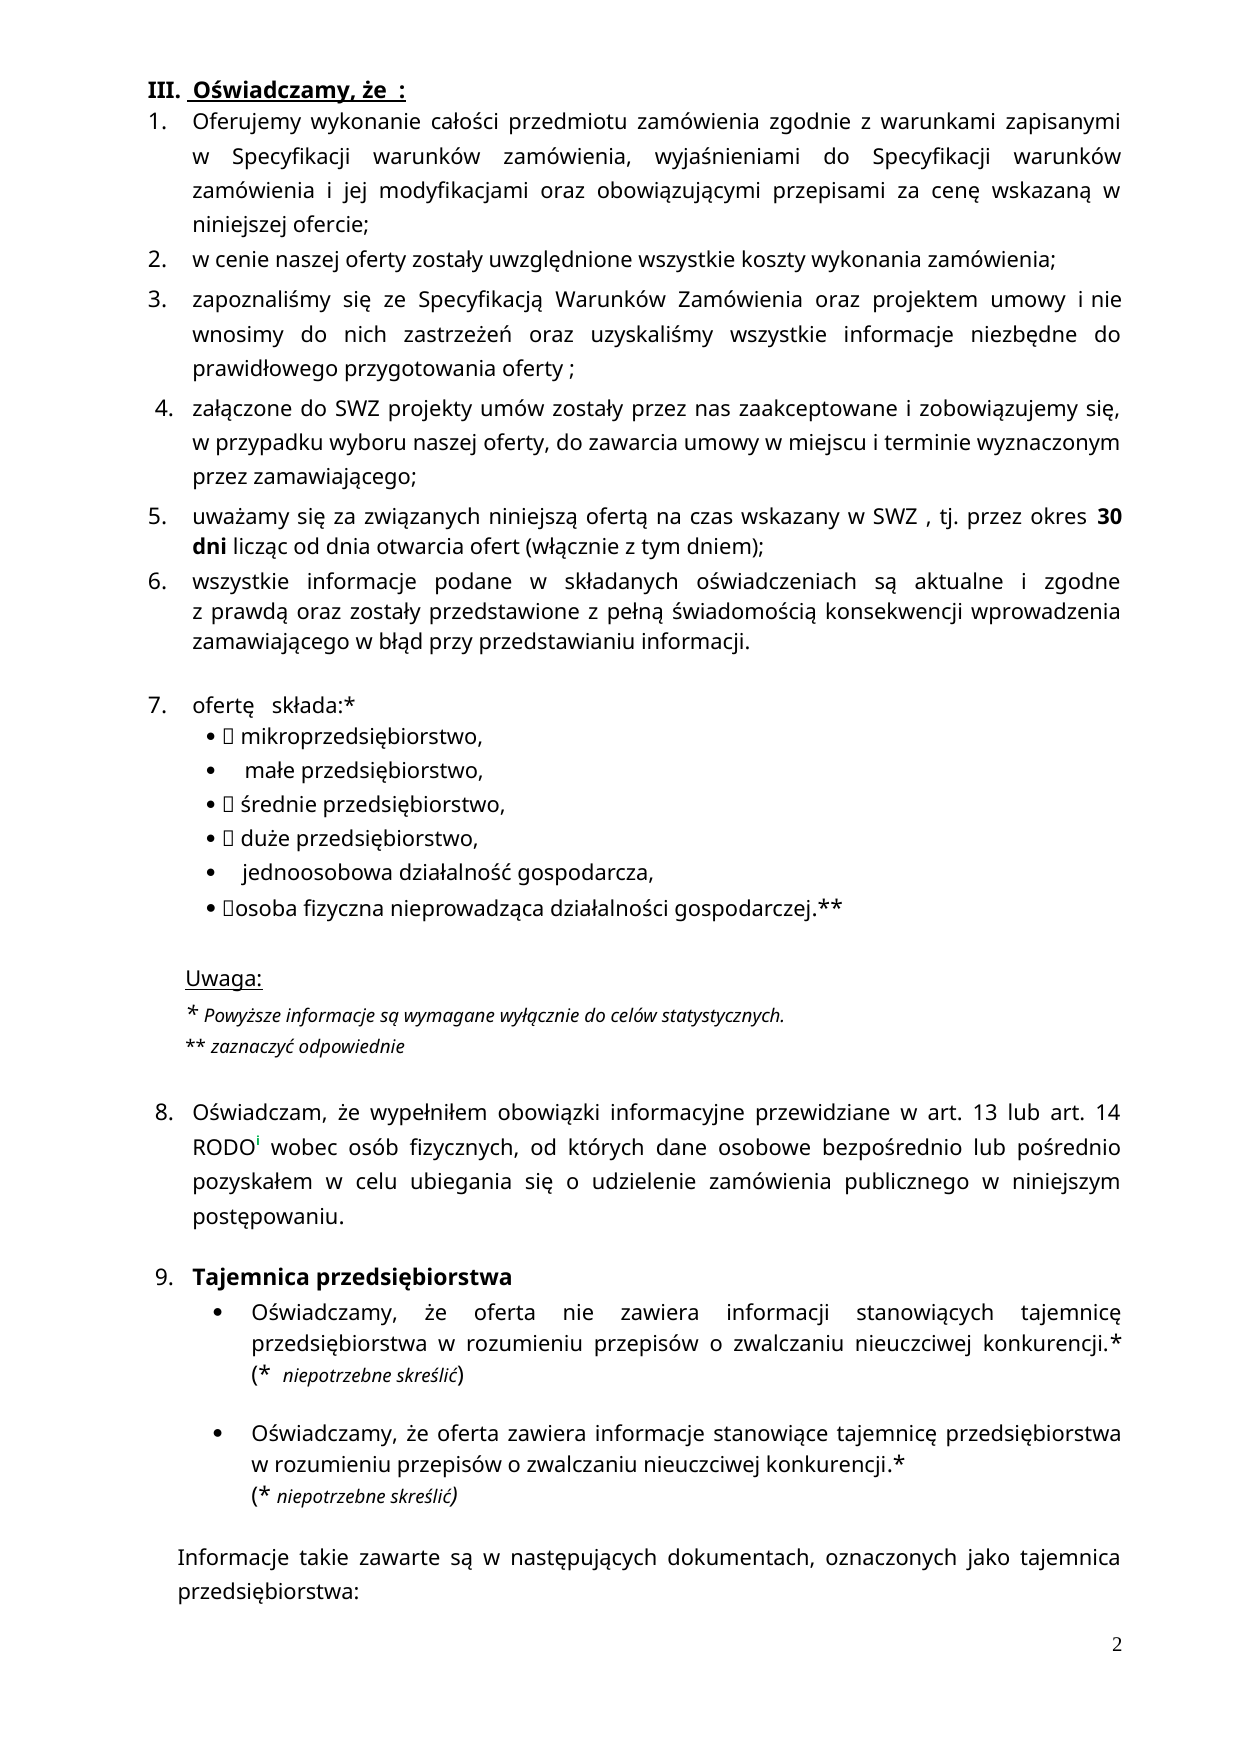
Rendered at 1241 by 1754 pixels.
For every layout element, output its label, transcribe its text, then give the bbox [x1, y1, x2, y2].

list w cenie naszej oferty zostały uwzględnione wszystkie koszty wykonania zamówienia; [148, 243, 1122, 274]
list załączone do SWZ projekty umów zostały przez nas zaakceptowane i zobowiązujemy się, w przypadku wyboru naszej oferty, do zawarcia umowy w miejscu i terminie wyznaczonym przez zamawiającego; [154, 391, 1122, 491]
list jednoosobowa działalność gospodarcza, [207, 857, 1120, 887]
text ** zaznaczyć odpowiednie [185, 1033, 1120, 1059]
text Uwaga: [185, 963, 1120, 993]
list małe przedsiębiorstwo, [207, 755, 1120, 785]
list Tajemnica przedsiębiorstwa [154, 1261, 1122, 1292]
list  duże przedsiębiorstwo, [207, 823, 1120, 853]
text (* niepotrzebne skreślić) [251, 1479, 1122, 1510]
list Oferujemy wykonanie całości przedmiotu zamówienia zgodnie z warunkami zapisanymi w Specyfikacji warunków zamówienia, wyjaśnieniami do Specyfikacji warunków zamówienia i jej modyfikacjami oraz obowiązującymi przepisami za cenę wskazaną w niniejszej ofercie; [148, 105, 1122, 239]
list  mikroprzedsiębiorstwo, [207, 721, 1120, 751]
text III. Oświadczamy, że : [148, 74, 1122, 105]
list osoba fizyczna nieprowadząca działalności gospodarczej.** [207, 892, 1120, 923]
list Oświadczamy, że oferta zawiera informacje stanowiące tajemnicę przedsiębiorstwa w rozumieniu przepisów o zwalczaniu nieuczciwej konkurencji.* [214, 1418, 1122, 1479]
list uważamy się za związanych niniejszą ofertą na czas wskazany w SWZ , tj. przez okres 30 dni licząc od dnia otwarcia ofert (włącznie z tym dniem); [148, 499, 1122, 561]
list wszystkie informacje podane w składanych oświadczeniach są aktualne i zgodne z prawdą oraz zostały przedstawione z pełną świadomością konsekwencji wprowadzenia zamawiającego w błąd przy przedstawianiu informacji. [148, 565, 1122, 656]
list Oświadczamy, że oferta nie zawiera informacji stanowiących tajemnicę przedsiębiorstwa w rozumieniu przepisów o zwalczaniu nieuczciwej konkurencji.* (* niepotrzebne skreślić) [214, 1297, 1122, 1389]
list zapoznaliśmy się ze Specyfikacją Warunków Zamówienia oraz projektem umowy i nie wnosimy do nich zastrzeżeń oraz uzyskaliśmy wszystkie informacje niezbędne do prawidłowego przygotowania oferty ; [148, 283, 1122, 383]
text Informacje takie zawarte są w następujących dokumentach, oznaczonych jako tajemnica przedsiębiorstwa: [177, 1542, 1122, 1606]
list ofertę składa:* [148, 689, 1122, 721]
list  średnie przedsiębiorstwo, [207, 789, 1120, 819]
text * Powyższe informacje są wymagane wyłącznie do celów statystycznych. [185, 998, 1120, 1029]
list Oświadczam, że wypełniłem obowiązki informacyjne przewidziane w art. 13 lub art. 14 RODO wobec osób fizycznych, od których dane osobowe bezpośrednio lub pośrednio pozyskałem w celu ubiegania się o udzielenie zamówienia publicznego w niniejszym postępowaniu. [154, 1096, 1122, 1231]
